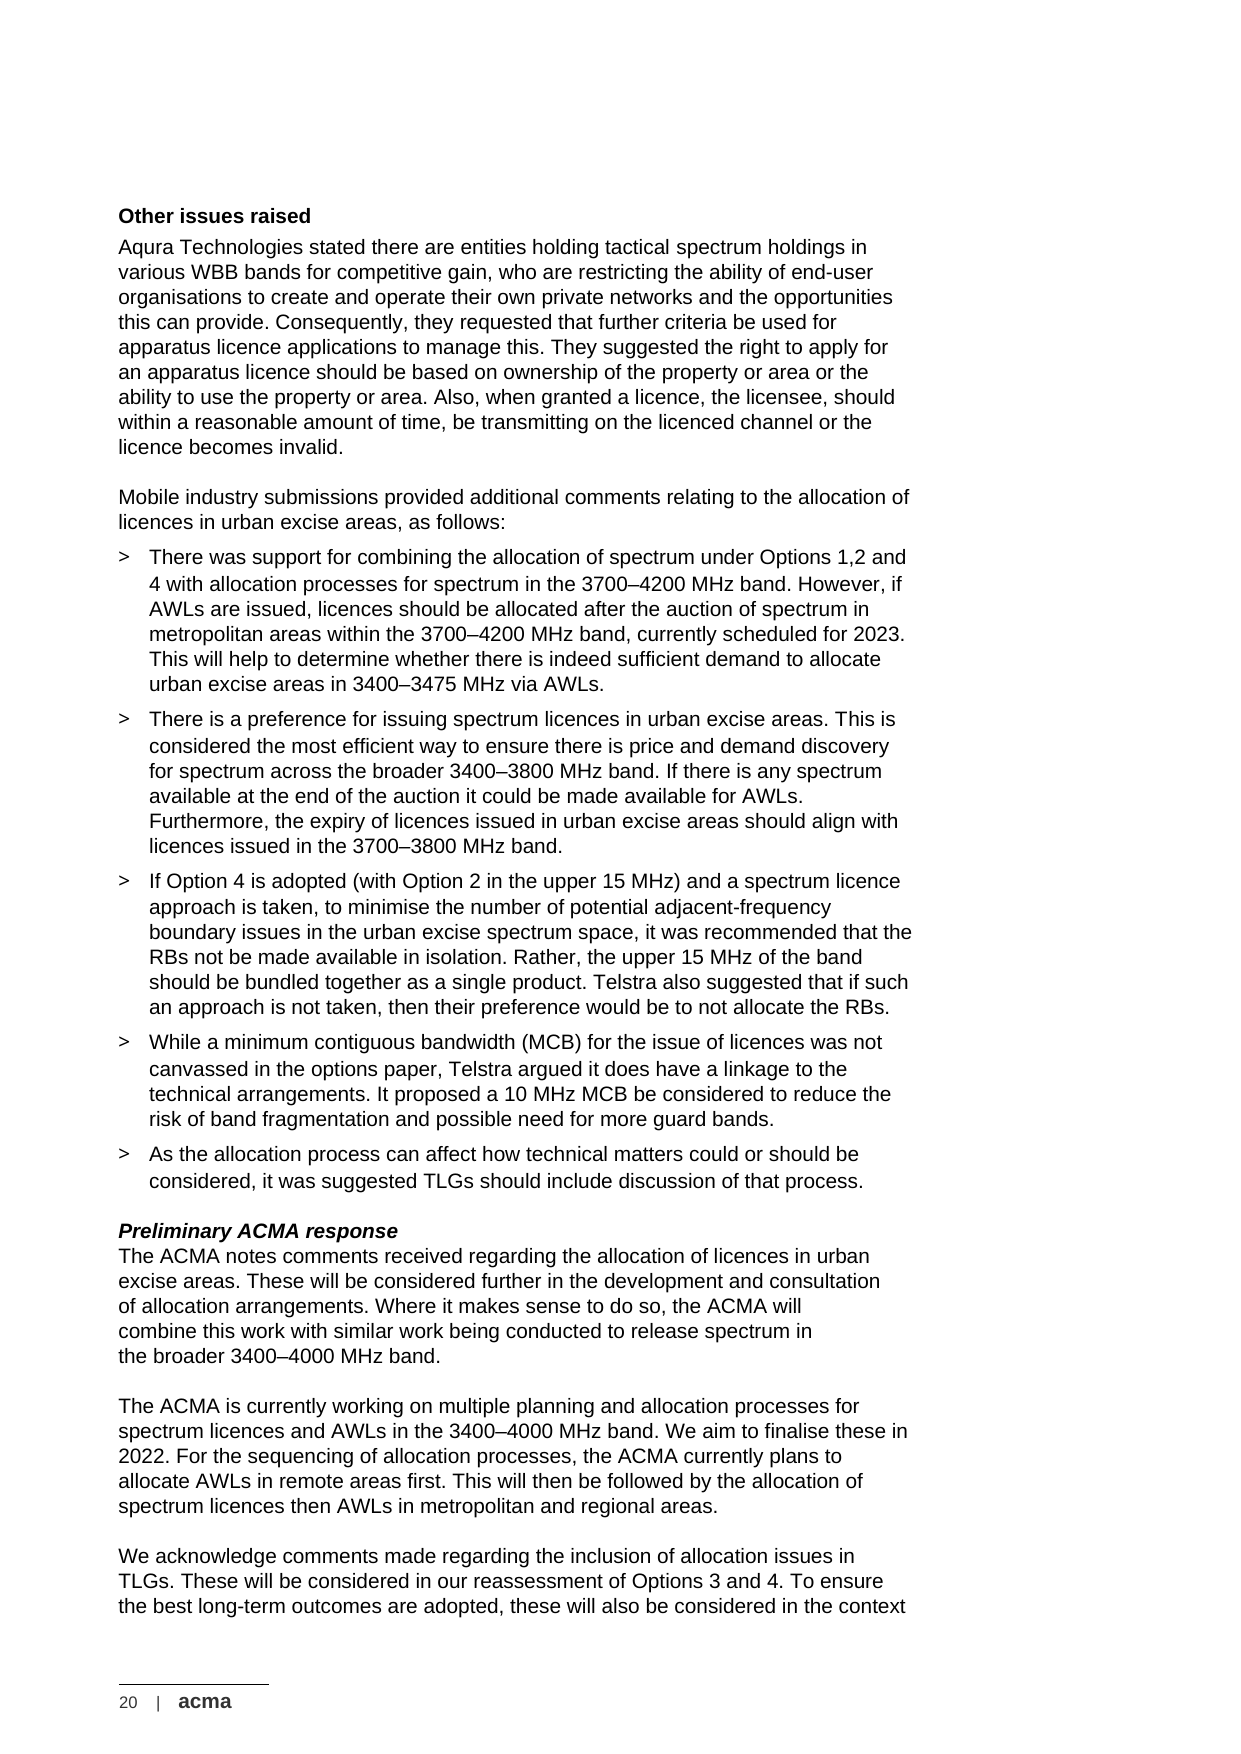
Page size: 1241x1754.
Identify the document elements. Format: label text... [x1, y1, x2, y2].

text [118, 1543, 917, 1618]
text Mobile industry submissions provided additional comments relating to the allocation of licences in urban excise areas, as follows: [118, 484, 917, 534]
text The ACMA notes comments received regarding the allocation of licences in urban excise areas. These will be considered further in the development and consultation of allocation arrangements. Where it makes sense to do so, the ACMA will combine this work with similar work being conducted to release spectrum in the broader 3400–4000 MHz band. [118, 1243, 917, 1368]
text While a minimum contiguous bandwidth (MCB) for the issue of licences was not canvassed in the options paper, Telstra argued it does have a linkage to the technical arrangements. It proposed a 10 MHz MCB be considered to reduce the risk of band fragmentation and possible need for more guard bands. [118, 1027, 917, 1131]
text The ACMA is currently working on multiple planning and allocation processes for spectrum licences and AWLs in the 3400–4000 MHz band. We aim to finalise these in 2022. For the sequencing of allocation processes, the ACMA currently plans to allocate AWLs in remote areas first. This will then be followed by the allocation of spectrum licences then AWLs in metropolitan and regional areas. [118, 1393, 917, 1518]
text There was support for combining the allocation of spectrum under Options 1,2 and 4 with allocation processes for spectrum in the 3700–4200 MHz band. However, if AWLs are issued, licences should be allocated after the auction of spectrum in metropolitan areas within the 3700–4200 MHz band, currently scheduled for 2023. This will help to determine whether there is indeed sufficient demand to allocate urban excise areas in 3400–3475 MHz via AWLs. [118, 542, 917, 696]
text There is a preference for issuing spectrum licences in urban excise areas. This is considered the most efficient way to ensure there is price and demand discovery for spectrum across the broader 3400–3800 MHz band. If there is any spectrum available at the end of the auction it could be made available for AWLs. Furthermore, the expiry of licences issued in urban excise areas should align with licences issued in the 3700–3800 MHz band. [118, 704, 917, 857]
text As the allocation process can affect how technical matters could or should be considered, it was suggested TLGs should include discussion of that process. [118, 1139, 917, 1193]
subtitle Other issues raised [118, 203, 917, 228]
text Preliminary ACMA response [118, 1218, 917, 1243]
text If Option 4 is adopted (with Option 2 in the upper 15 MHz) and a spectrum licence approach is taken, to minimise the number of potential adjacent-frequency boundary issues in the urban excise spectrum space, it was recommended that the RBs not be made available in isolation. Rather, the upper 15 MHz of the band should be bundled together as a single product. Telstra also suggested that if such an approach is not taken, then their preference would be to not allocate the RBs. [118, 866, 917, 1019]
text Aqura Technologies stated there are entities holding tactical spectrum holdings in various WBB bands for competitive gain, who are restricting the ability of end-user organisations to create and operate their own private networks and the opportunities this can provide. Consequently, they requested that further criteria be used for apparatus licence applications to manage this. They suggested the right to apply for an apparatus licence should be based on ownership of the property or area or the ability to use the property or area. Also, when granted a licence, the licensee, should within a reasonable amount of time, be transmitting on the licenced channel or the licence becomes invalid. [118, 234, 917, 459]
